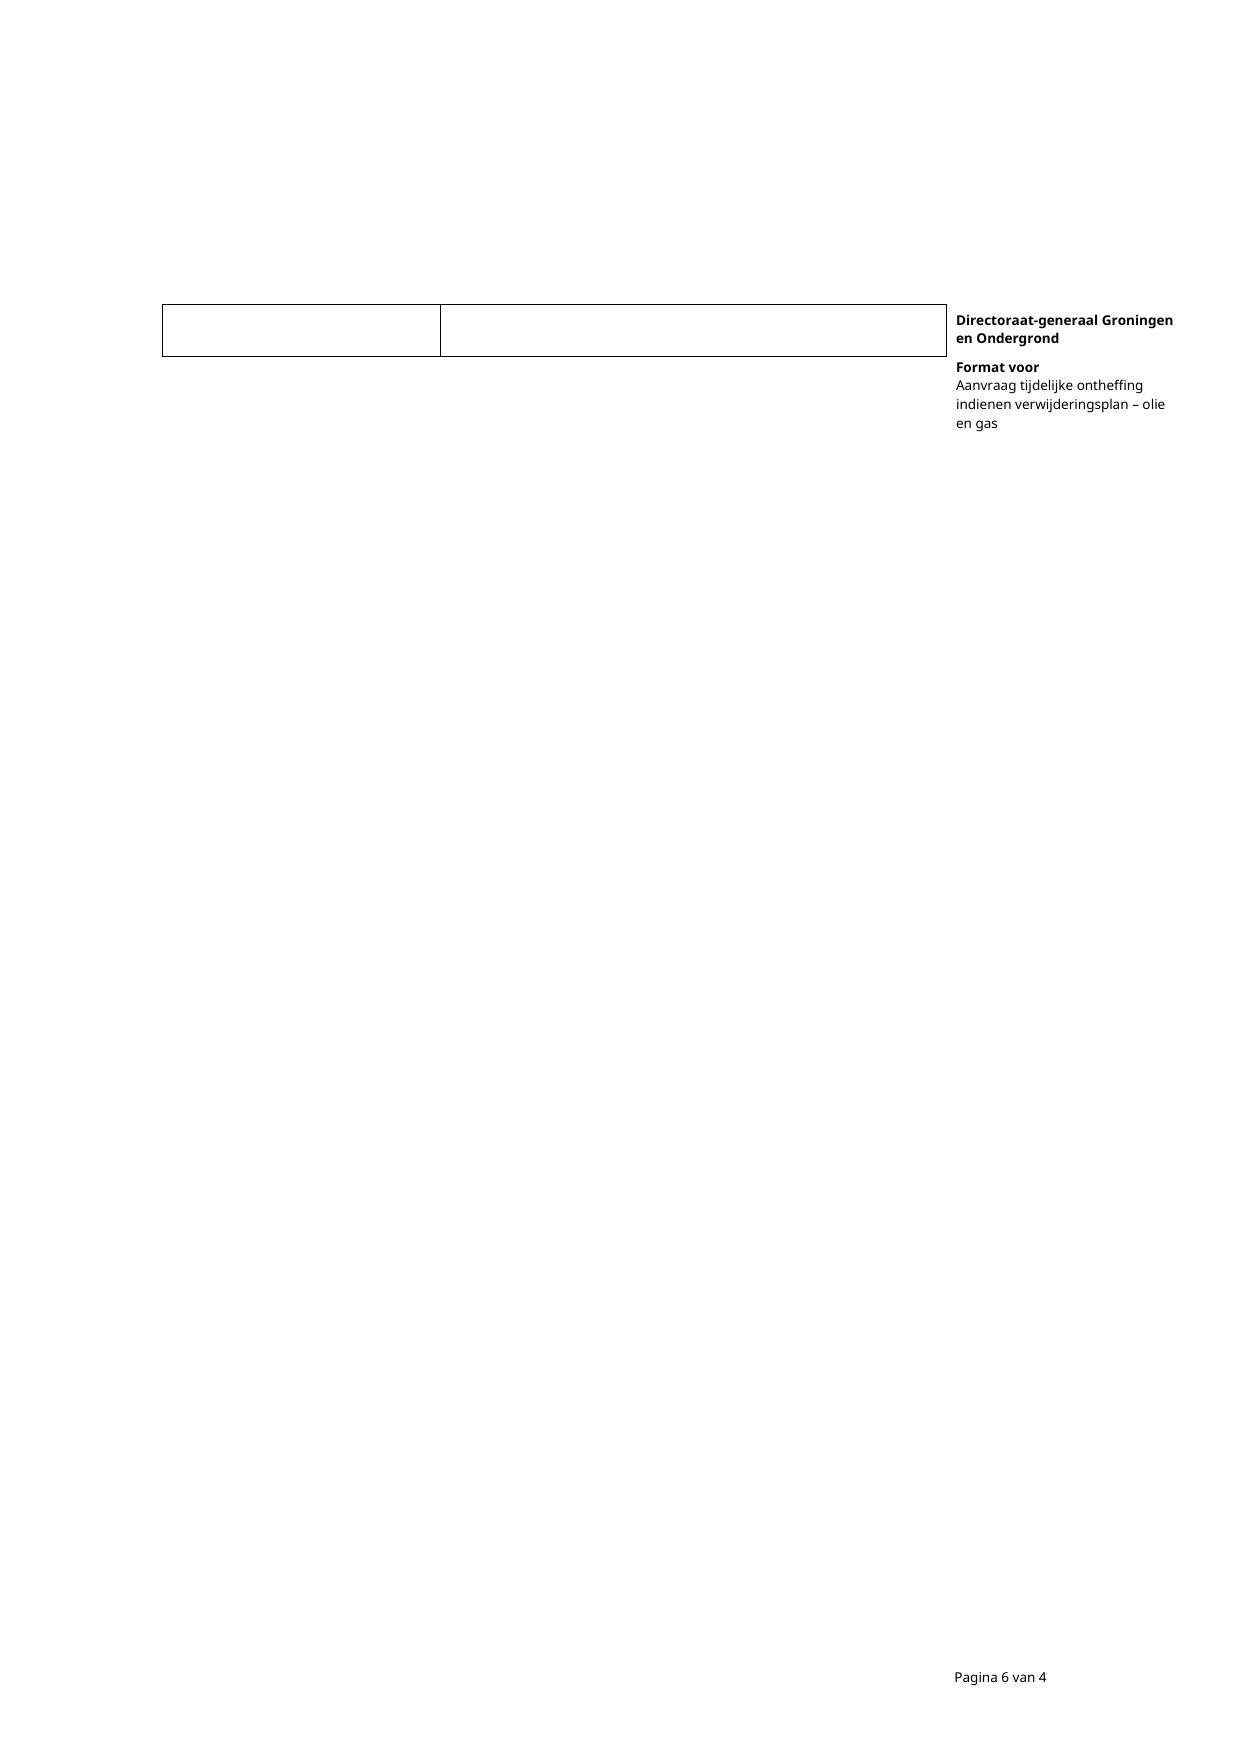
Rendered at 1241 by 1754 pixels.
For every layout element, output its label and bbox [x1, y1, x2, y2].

table_cell [163, 305, 440, 356]
table_cell [441, 305, 946, 356]
